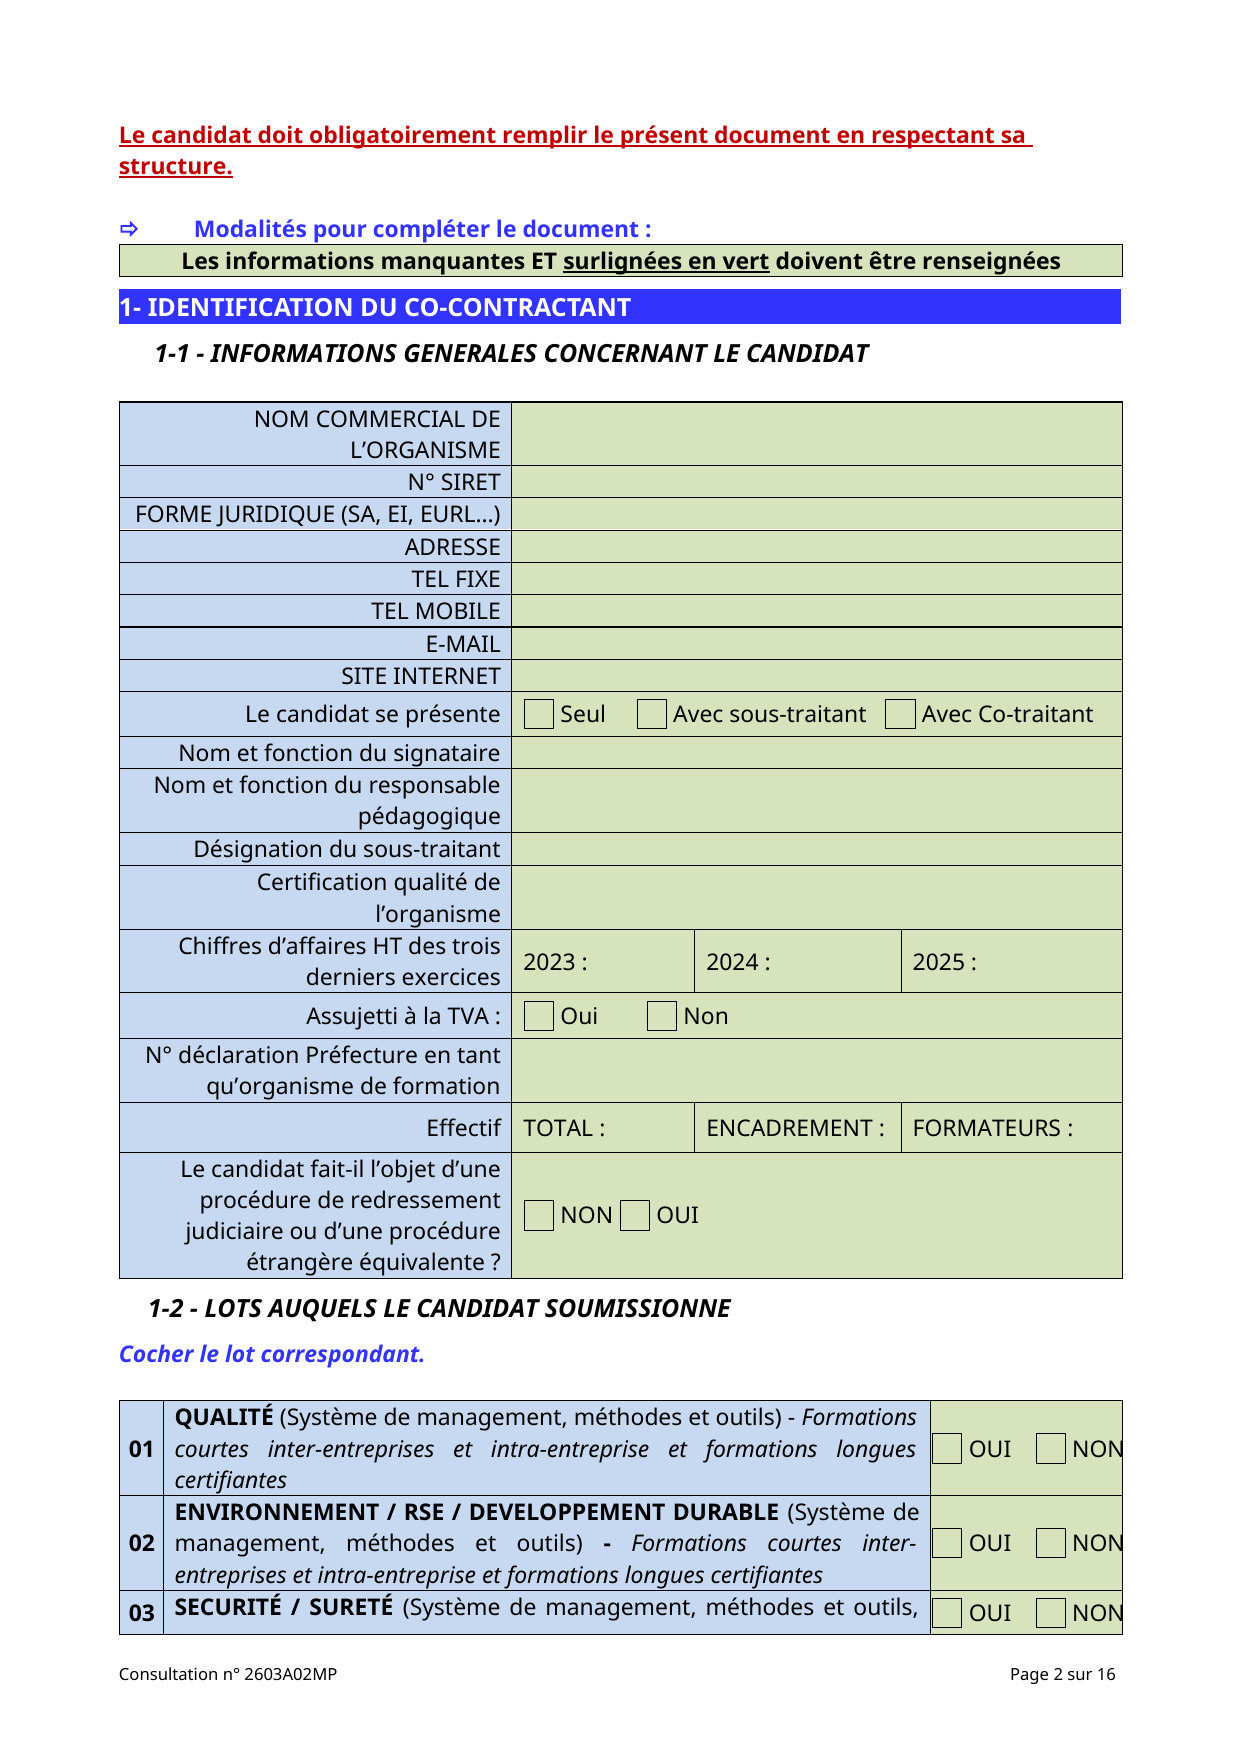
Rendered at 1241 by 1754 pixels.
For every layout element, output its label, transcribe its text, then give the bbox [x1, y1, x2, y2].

table_cell [512, 466, 1122, 497]
table_cell SITE INTERNET [120, 660, 511, 691]
table_cell Seul Avec sous-traitant Avec Co-traitant [512, 692, 1122, 736]
table_cell Assujetti à la TVA : [120, 993, 511, 1038]
subtitle 1- IDENTIFICATION DU CO-CONTRACTANT [119, 289, 1121, 324]
table_cell Le candidat se présente [120, 692, 511, 736]
table_cell [512, 660, 1122, 691]
table_cell [512, 563, 1122, 594]
table_cell Oui Non [512, 993, 1122, 1038]
table_header Les informations manquantes ET surlignées en vert doivent être renseignées [120, 245, 1122, 276]
table_cell Effectif [120, 1103, 511, 1152]
table_cell [512, 866, 1122, 929]
table_cell ENVIRONNEMENT / RSE / DEVELOPPEMENT DURABLE (Système de management, méthodes et outils) - Formations courtes inter-entreprises et intra-entreprise et formations longues certifiantes [164, 1496, 930, 1590]
table_cell ADRESSE [120, 531, 511, 562]
table_cell NON OUI [512, 1153, 1122, 1278]
table_cell 03 [120, 1591, 163, 1634]
table_cell 02 [120, 1496, 163, 1590]
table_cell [164, 1591, 930, 1634]
table_cell [512, 769, 1122, 832]
table_cell ENCADREMENT : [695, 1103, 901, 1152]
table_header 01 [120, 1401, 163, 1495]
table_cell N° SIRET [120, 466, 511, 497]
table_cell FORME JURIDIQUE (SA, EI, EURL…) [120, 498, 511, 529]
list Modalités pour compléter le document : [119, 212, 1121, 244]
table_cell [512, 628, 1122, 659]
table_cell Nom et fonction du signataire [120, 737, 511, 768]
table_cell 2024 : [695, 930, 901, 992]
table_cell OUI NON [931, 1591, 1122, 1634]
table_cell Chiffres d’affaires HT des trois derniers exercices [120, 930, 511, 992]
table_cell [512, 531, 1122, 562]
table_cell 2025 : [902, 930, 1122, 992]
table_cell [512, 737, 1122, 768]
table_header [512, 403, 1122, 465]
table_header OUI NON [931, 1401, 1122, 1495]
table_cell [512, 833, 1122, 865]
table_cell TEL MOBILE [120, 595, 511, 626]
table_cell Désignation du sous-traitant [120, 833, 511, 865]
subtitle 1-2 - LOTS AUQUELS LE CANDIDAT SOUMISSIONNE [148, 1291, 1121, 1325]
text Cocher le lot correspondant. [119, 1338, 1121, 1369]
table_cell [512, 1039, 1122, 1102]
table_cell OUI NON [931, 1496, 1122, 1590]
table_cell TEL FIXE [120, 563, 511, 594]
table_cell FORMATEURS : [902, 1103, 1122, 1152]
table_cell N° déclaration Préfecture en tant qu’organisme de formation [120, 1039, 511, 1102]
table_cell E-MAIL [120, 628, 511, 659]
table_header QUALITÉ (Système de management, méthodes et outils) - Formations courtes inter-entreprises et intra-entreprise et formations longues certifiantes [164, 1401, 930, 1495]
table_header NOM COMMERCIAL DE L’ORGANISME [120, 403, 511, 465]
subtitle 1-1 - INFORMATIONS GENERALES CONCERNANT LE CANDIDAT [148, 336, 1121, 370]
table_cell Certification qualité de l’organisme [120, 866, 511, 929]
table_cell 2023 : [512, 930, 694, 992]
table_cell [512, 595, 1122, 626]
text Le candidat doit obligatoirement remplir le présent document en respectant sa structure. [119, 119, 1121, 181]
table_cell Nom et fonction du responsable pédagogique [120, 769, 511, 832]
table_cell Le candidat fait-il l’objet d’une procédure de redressement judiciaire ou d’une procédure étrangère équivalente ? [120, 1153, 511, 1278]
table_cell TOTAL : [512, 1103, 694, 1152]
table_cell [512, 498, 1122, 529]
